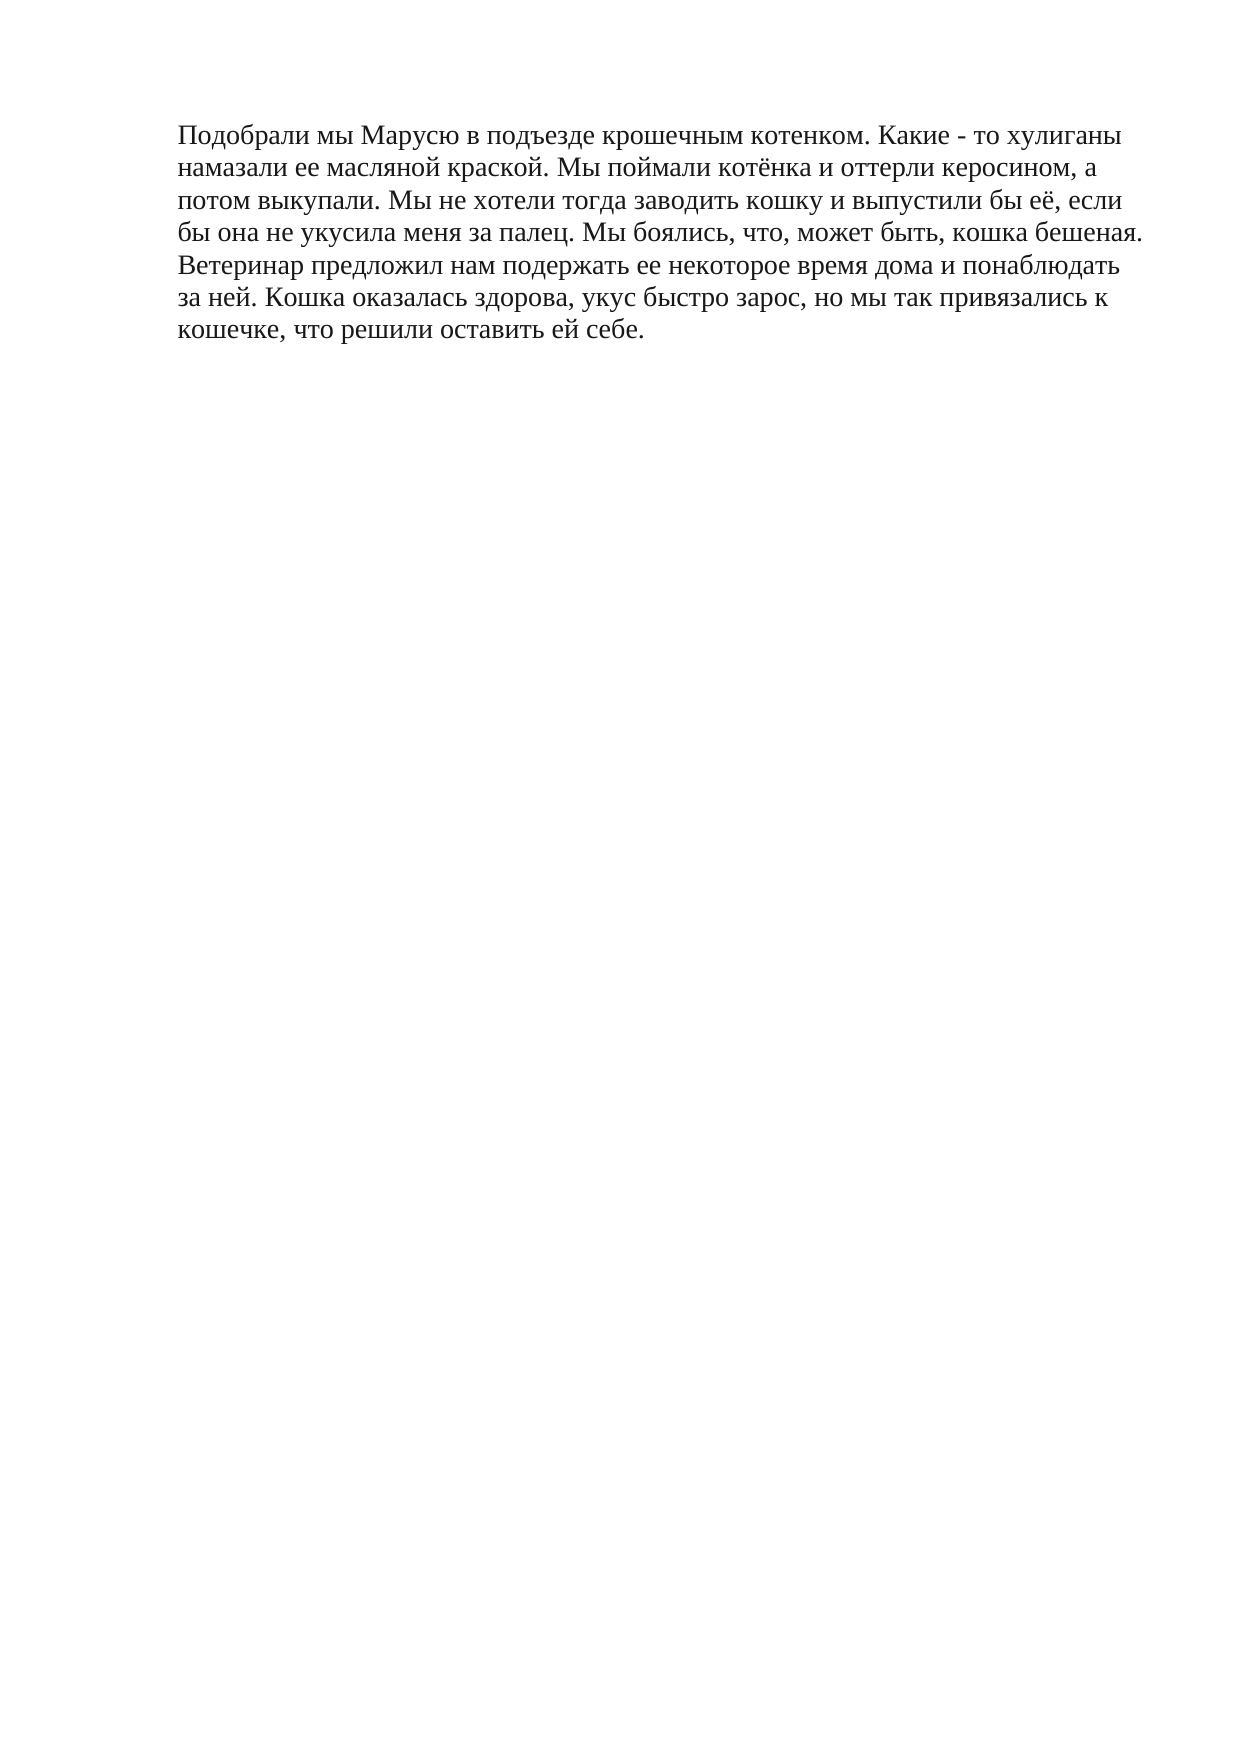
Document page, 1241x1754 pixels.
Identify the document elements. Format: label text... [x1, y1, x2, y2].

text Подобрали мы Марусю в подъезде крошечным котенком. Какие - то хулиганы намазали ее масляной краской. Мы поймали котёнка и оттерли керосином, а потом выкупали. Мы не хотели тогда заводить кошку и выпустили бы её, если бы она не укусила меня за палец. Мы боялись, что, может быть, кошка бешеная. Ветеринар предложил нам подержать ее некоторое время дома и понаблюдать за ней. Кошка оказалась здорова, укус быстро зарос, но мы так привязались к кошечке, что решили оставить ей себе. [177, 118, 1152, 345]
